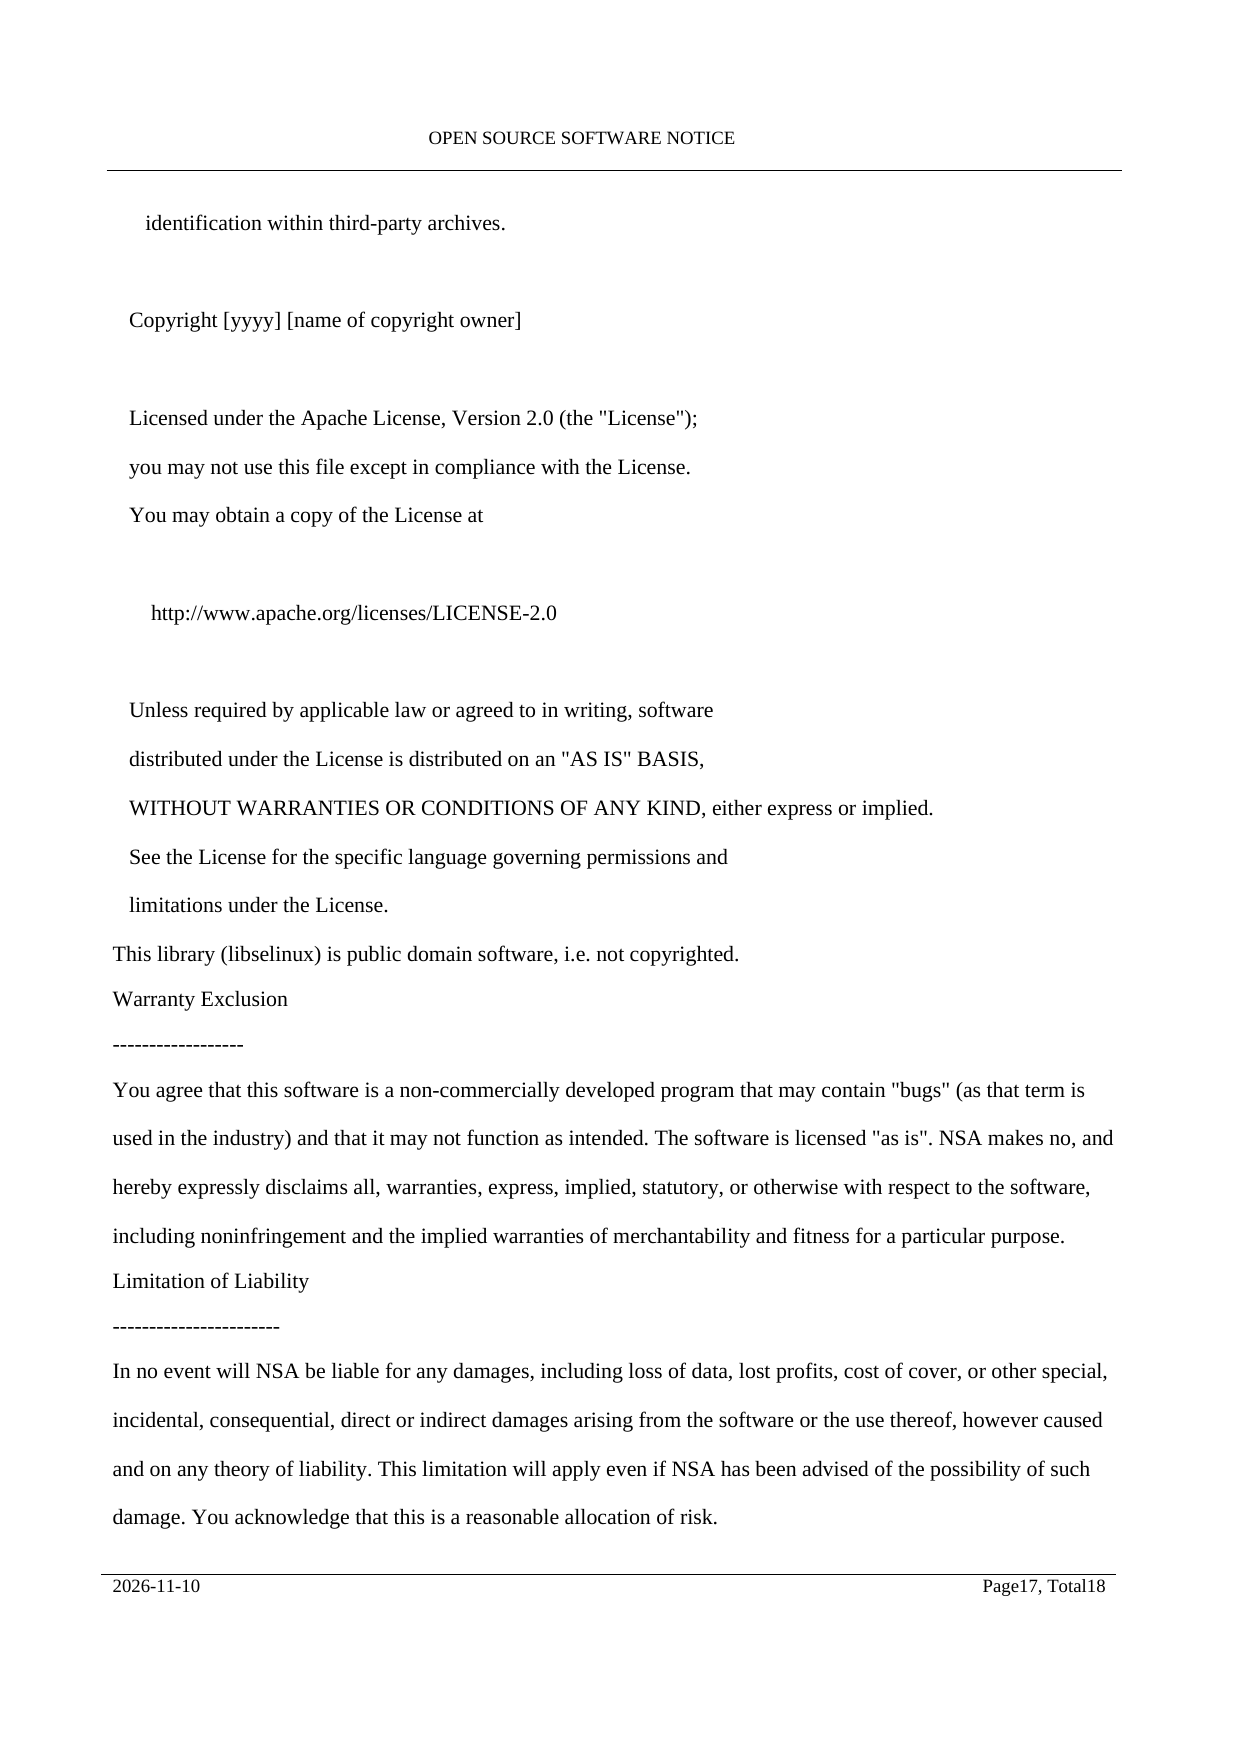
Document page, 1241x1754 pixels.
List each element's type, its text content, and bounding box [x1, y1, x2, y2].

text ------------------ [112, 1028, 1128, 1060]
text Limitation of Liability [112, 1264, 1128, 1297]
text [112, 206, 1128, 970]
text Warranty Exclusion [112, 983, 1128, 1015]
text ----------------------- [112, 1309, 1128, 1342]
text In no event will NSA be liable for any damages, including loss of data, lost profits, cost of cover, or other special, incidental, consequential, direct or indirect damages arising from the software or the use thereof, however caused and on any theory of liability. This limitation will apply even if NSA has been advised of the possibility of such damage. You acknowledge that this is a reasonable allocation of risk. [112, 1354, 1128, 1533]
text You agree that this software is a non-commercially developed program that may contain "bugs" (as that term is used in the industry) and that it may not function as intended. The software is licensed "as is". NSA makes no, and hereby expressly disclaims all, warranties, express, implied, statutory, or otherwise with respect to the software, including noninfringement and the implied warranties of merchantability and fitness for a particular purpose. [112, 1073, 1128, 1252]
